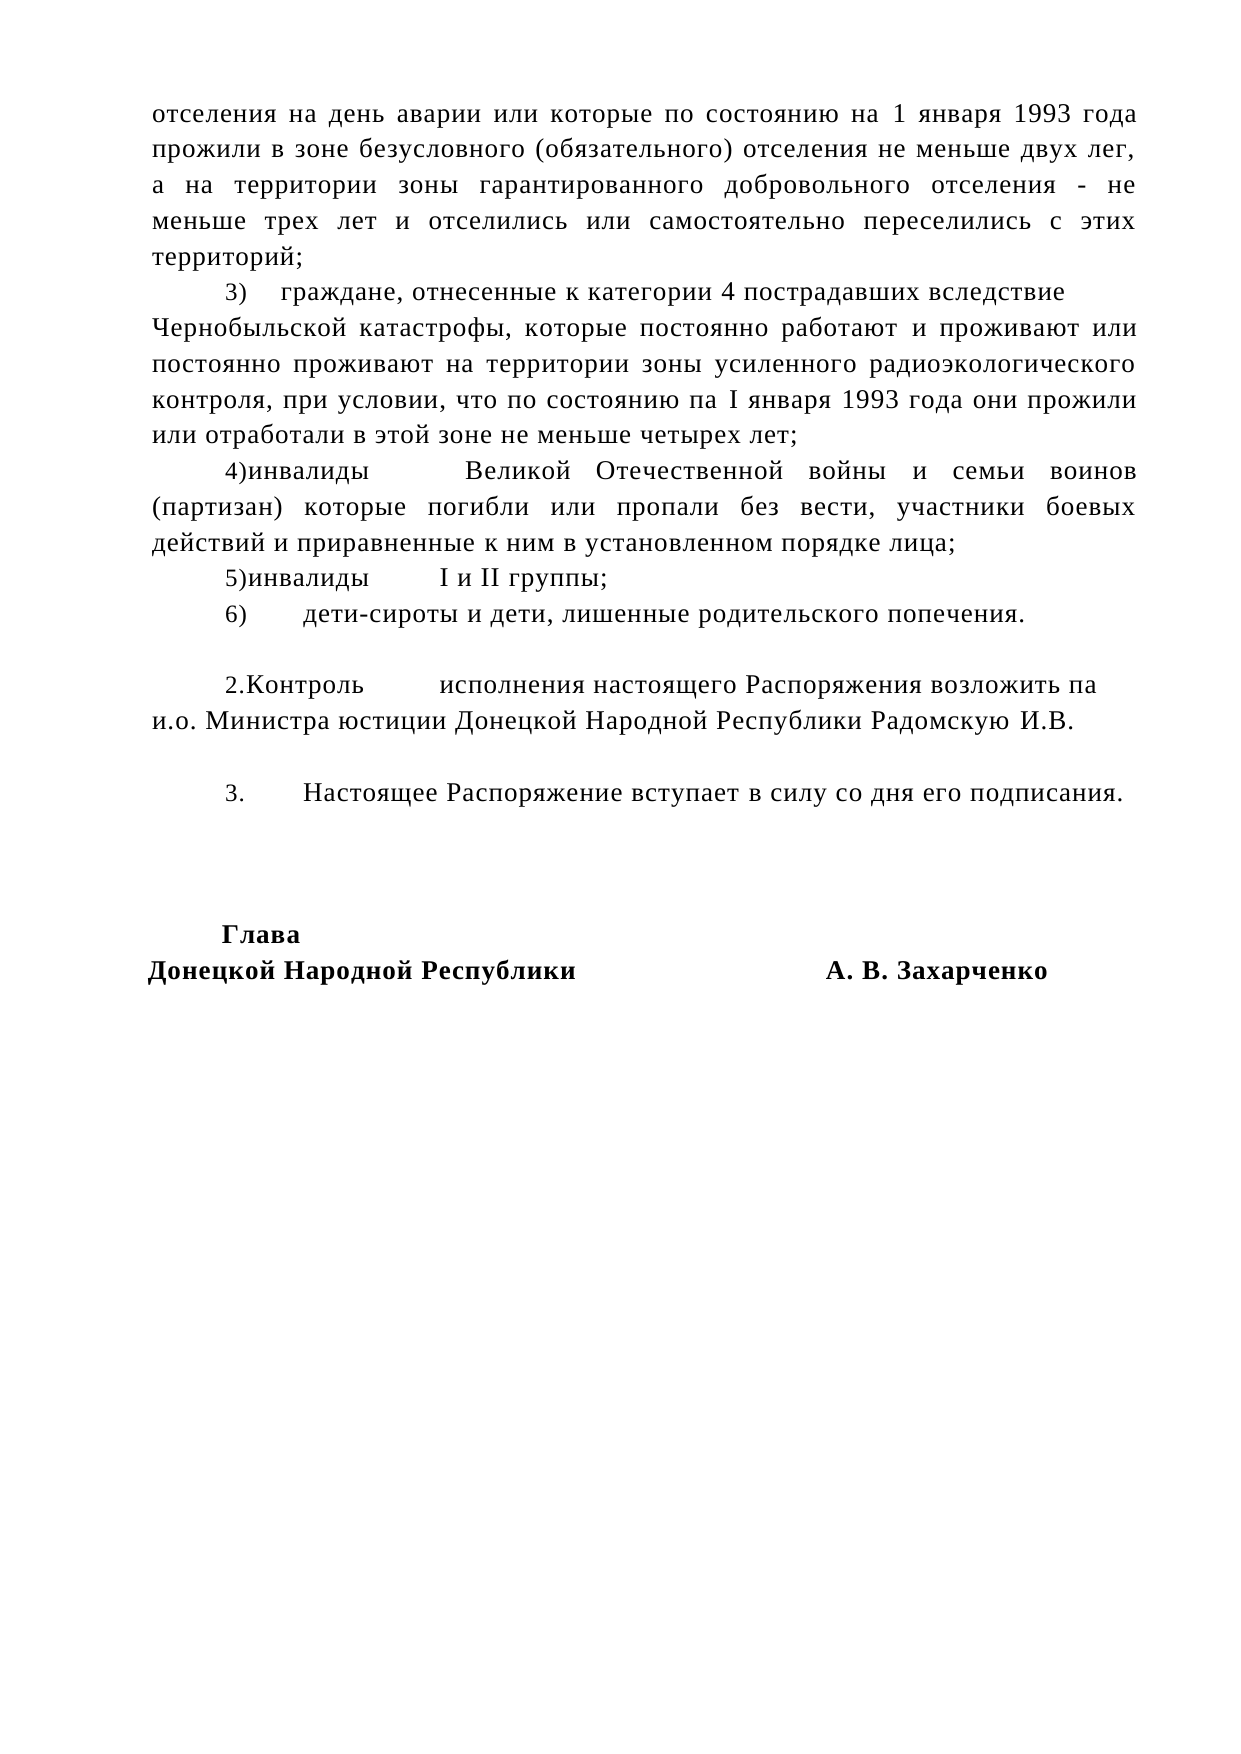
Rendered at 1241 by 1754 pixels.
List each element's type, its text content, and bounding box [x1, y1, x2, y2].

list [152, 97, 1137, 271]
list инвалиды Великой Отечественной войны и семьи воинов (партизан) которые погибли или пропали без вести, участники боевых действий и приравненные к ним в установленном порядке лица; [152, 454, 1137, 557]
text и.о. Министра юстиции Донецкой Народной Республики Радомскую И.В. [152, 704, 1137, 735]
list дети-сироты и дети, лишенные родительского попечения. [152, 597, 1137, 628]
text Глава Донецкой Народной Республики А. В. Захарченко [148, 919, 1137, 986]
list Контроль исполнения настоящего Распоряжения возложить па [152, 668, 1137, 700]
list граждане, отнесенные к категории 4 пострадавших вследствие [152, 276, 1137, 307]
list Настоящее Распоряжение вступает в силу со дня его подписания. [152, 776, 1137, 807]
list инвалиды I и II группы; [152, 561, 1137, 592]
text Чернобыльской катастрофы, которые постоянно работают и проживают или постоянно проживают на территории зоны усиленного радиоэкологического контроля, при условии, что по состоянию па I января 1993 года они прожили или отработали в этой зоне не меньше четырех лет; [152, 311, 1137, 449]
